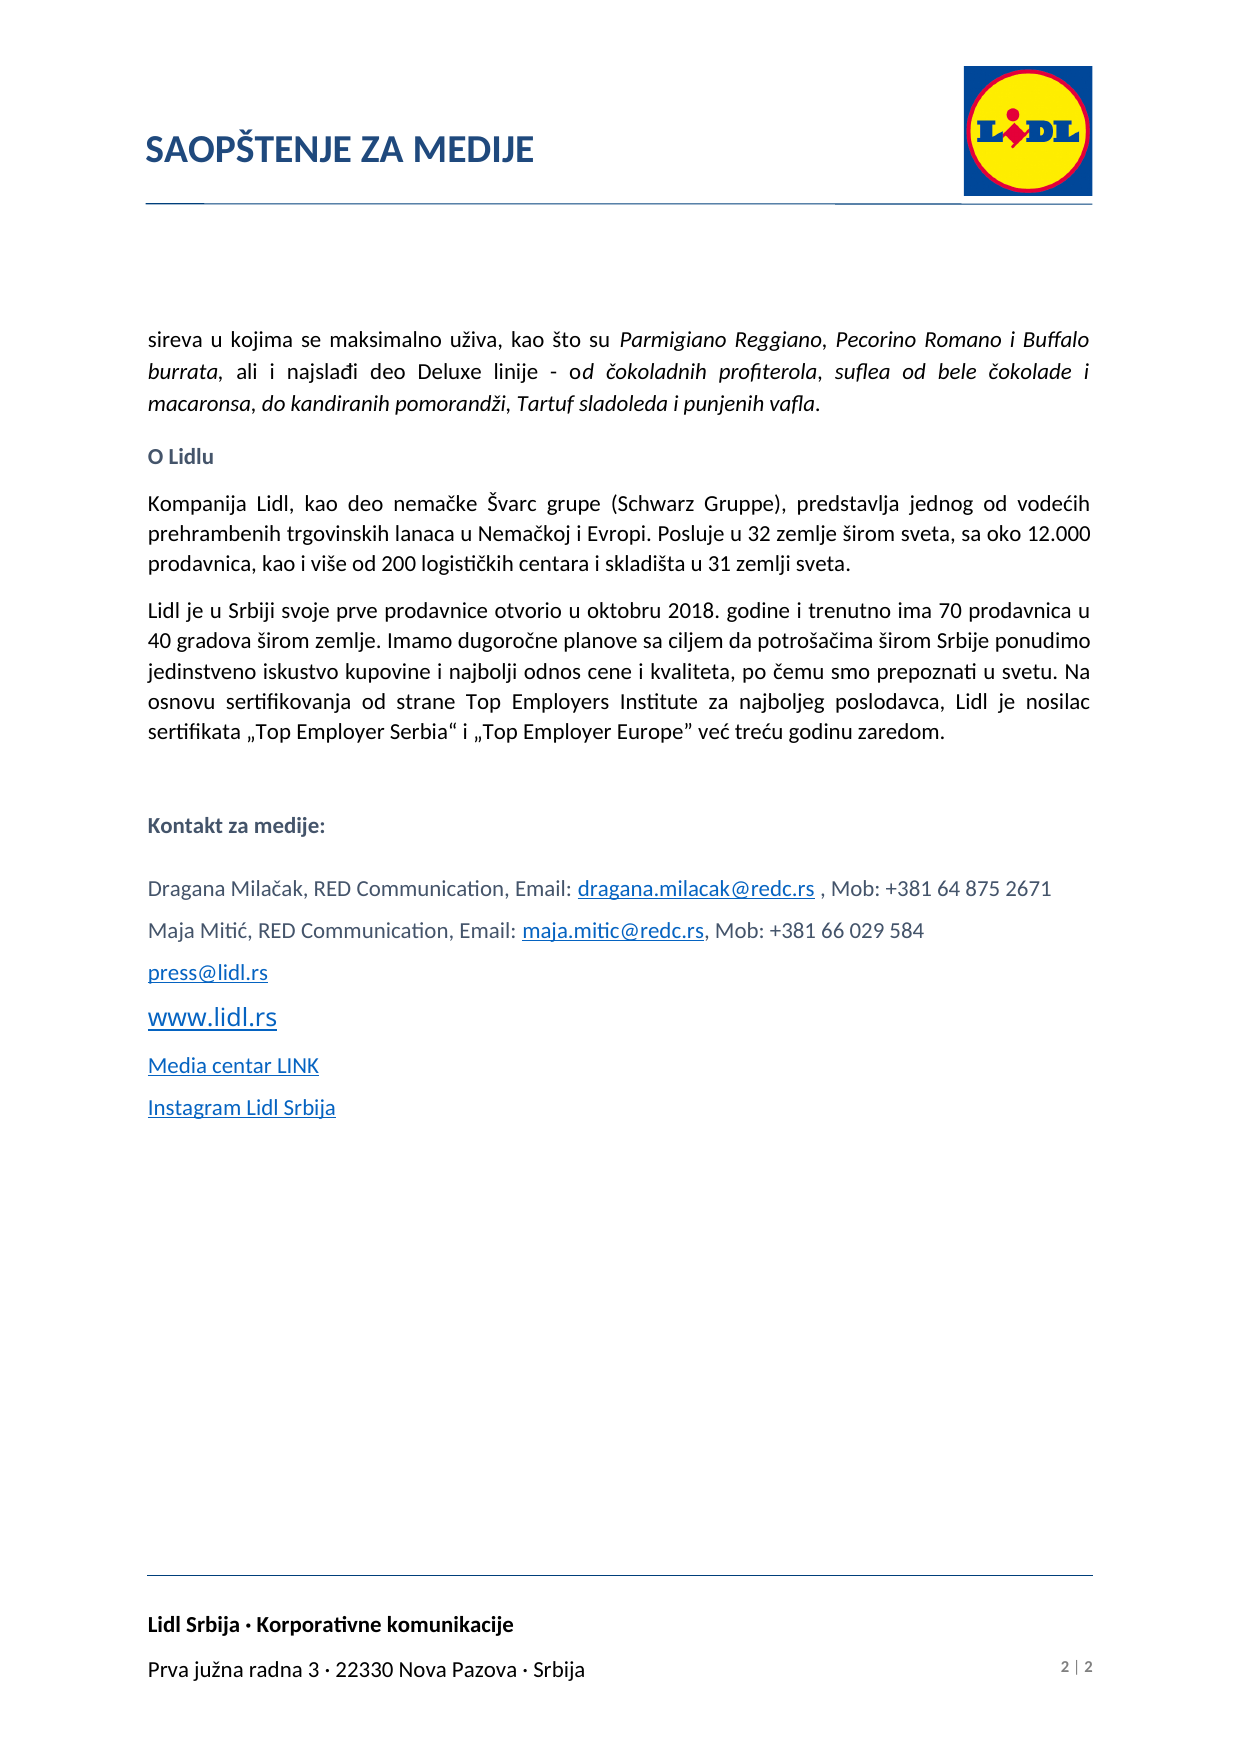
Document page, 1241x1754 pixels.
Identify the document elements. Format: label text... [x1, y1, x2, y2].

text Dragana Milačak, RED Communication, Email: dragana.milacak@redc.rs , Mob: +381 64 875 2671 [148, 874, 1092, 902]
picture [963, 66, 1093, 196]
text Kontakt za medije: [148, 811, 1092, 839]
text Media centar LINK [148, 1051, 1092, 1079]
text Maja Mitić, RED Communication, Email: maja.mitic@redc.rs, Mob: +381 66 029 584 [148, 916, 1092, 944]
text Kompanija Lidl, kao deo nemačke Švarc grupe (Schwarz Gruppe), predstavlja jednog od vodećih prehrambenih trgovinskih lanaca u Nemačkoj i Evropi. Posluje u 32 zemlje širom sveta, sa oko 12.000 prodavnica, kao i više od 200 logističkih centara i skladišta u 31 zemlji sveta. [148, 489, 1092, 578]
text Lidl je u Srbiji svoje prve prodavnice otvorio u oktobru 2018. godine i trenutno ima 70 prodavnica u 40 gradova širom zemlje. Imamo dugoročne planove sa ciljem da potrošačima širom Srbije ponudimo jedinstveno iskustvo kupovine i najbolji odnos cene i kvaliteta, po čemu smo prepoznati u svetu. Na osnovu sertifikovanja od strane Top Employers Institute za najboljeg poslodavca, Lidl je nosilac sertifikata „Top Employer Serbia“ i „Top Employer Europe” već treću godinu zaredom. [148, 596, 1092, 745]
text press@lidl.rs [148, 958, 1092, 986]
text Instagram Lidl Srbija [148, 1093, 1092, 1121]
text O Lidlu [148, 442, 1092, 470]
text www.lidl.rs [148, 1000, 1092, 1034]
